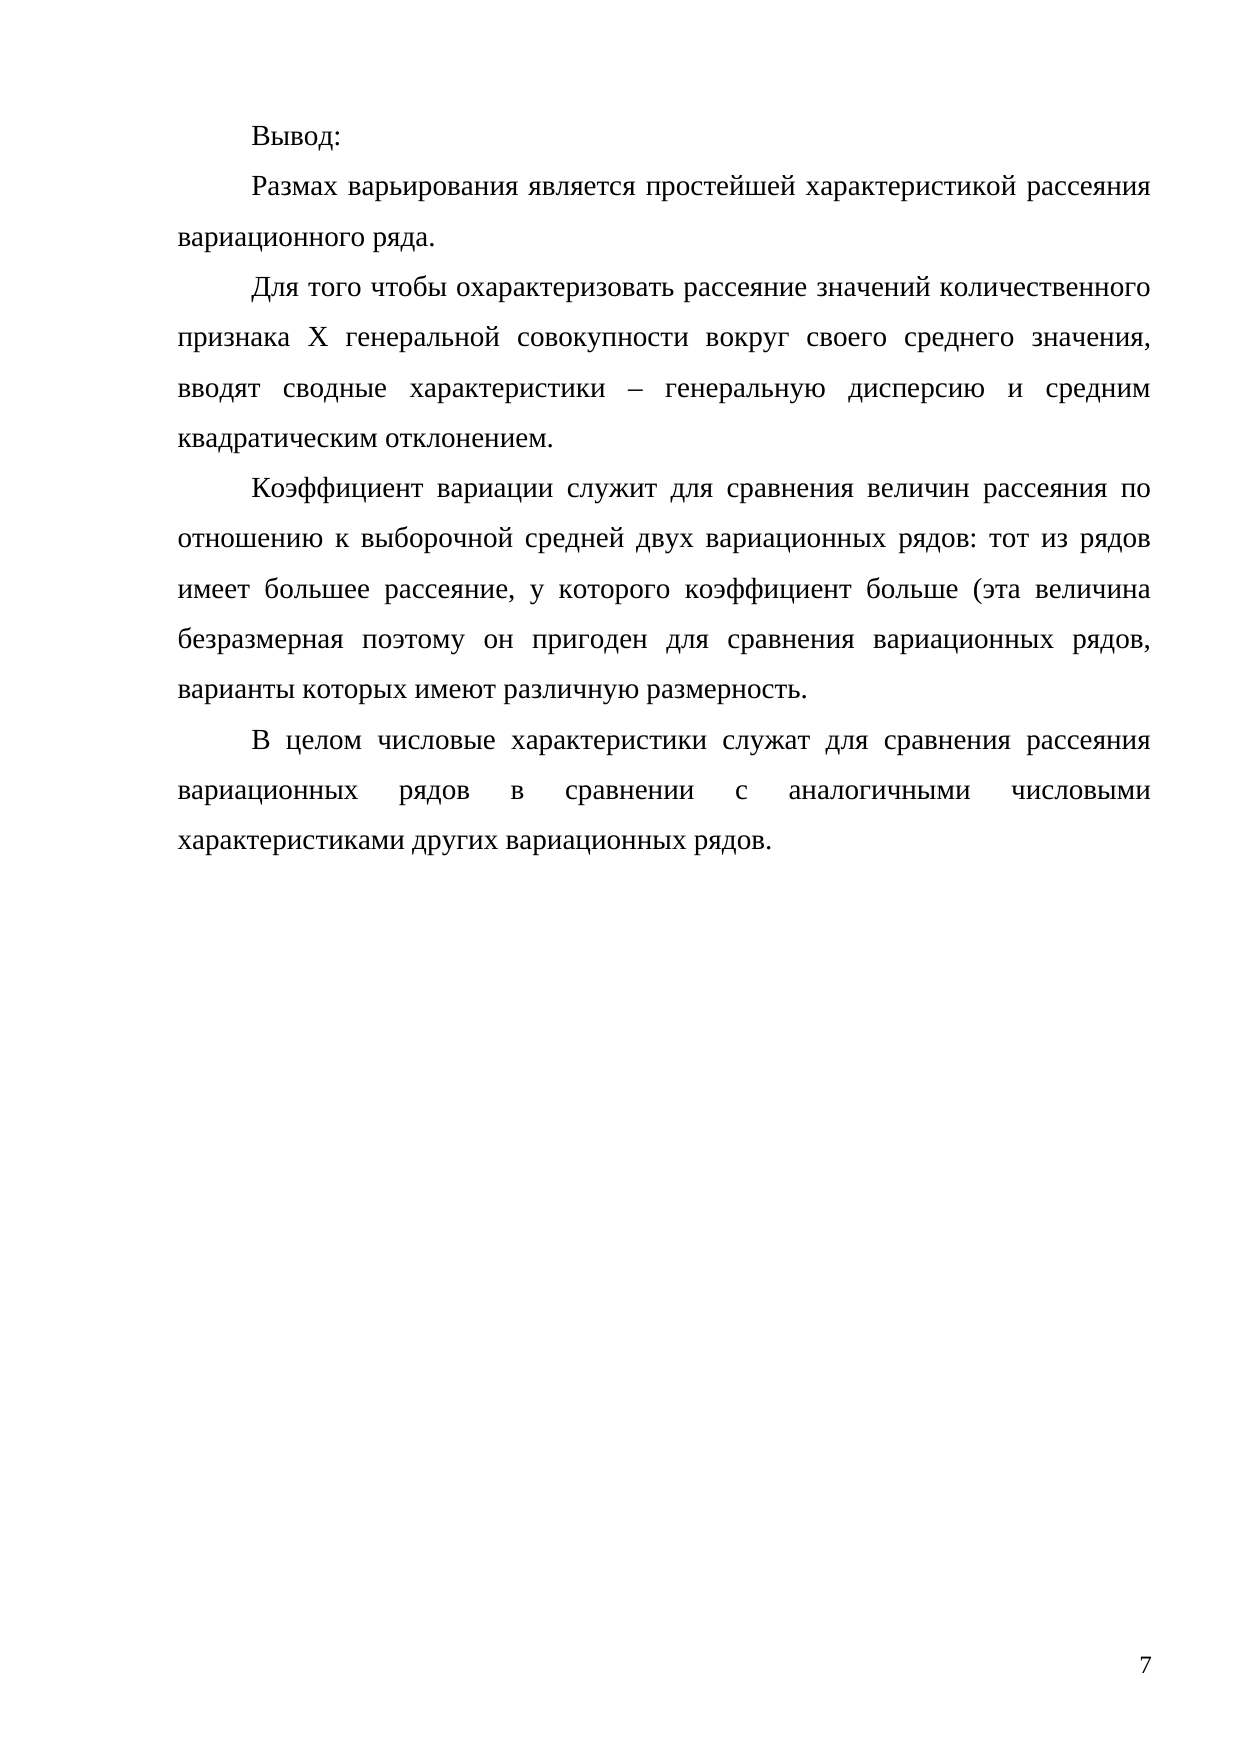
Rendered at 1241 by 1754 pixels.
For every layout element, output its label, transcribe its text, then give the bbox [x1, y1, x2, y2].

text Коэффициент вариации служит для сравнения величин рассеяния по отношению к выборочной средней двух вариационных рядов: тот из рядов имеет большее рассеяние, у которого коэффициент больше (эта величина безразмерная поэтому он пригоден для сравнения вариационных рядов, варианты которых имеют различную размерность. [177, 470, 1152, 705]
text Вывод: [177, 118, 1152, 152]
text Размах варьирования является простейшей характеристикой рассеяния вариационного ряда. [177, 168, 1152, 252]
text Для того чтобы охарактеризовать рассеяние значений количественного признака X генеральной совокупности вокруг своего среднего значения, вводят сводные характеристики – генеральную дисперсию и средним квадратическим отклонением. [177, 269, 1152, 453]
text В целом числовые характеристики служат для сравнения рассеяния вариационных рядов в сравнении с аналогичными числовыми характеристиками других вариационных рядов. [177, 722, 1152, 856]
